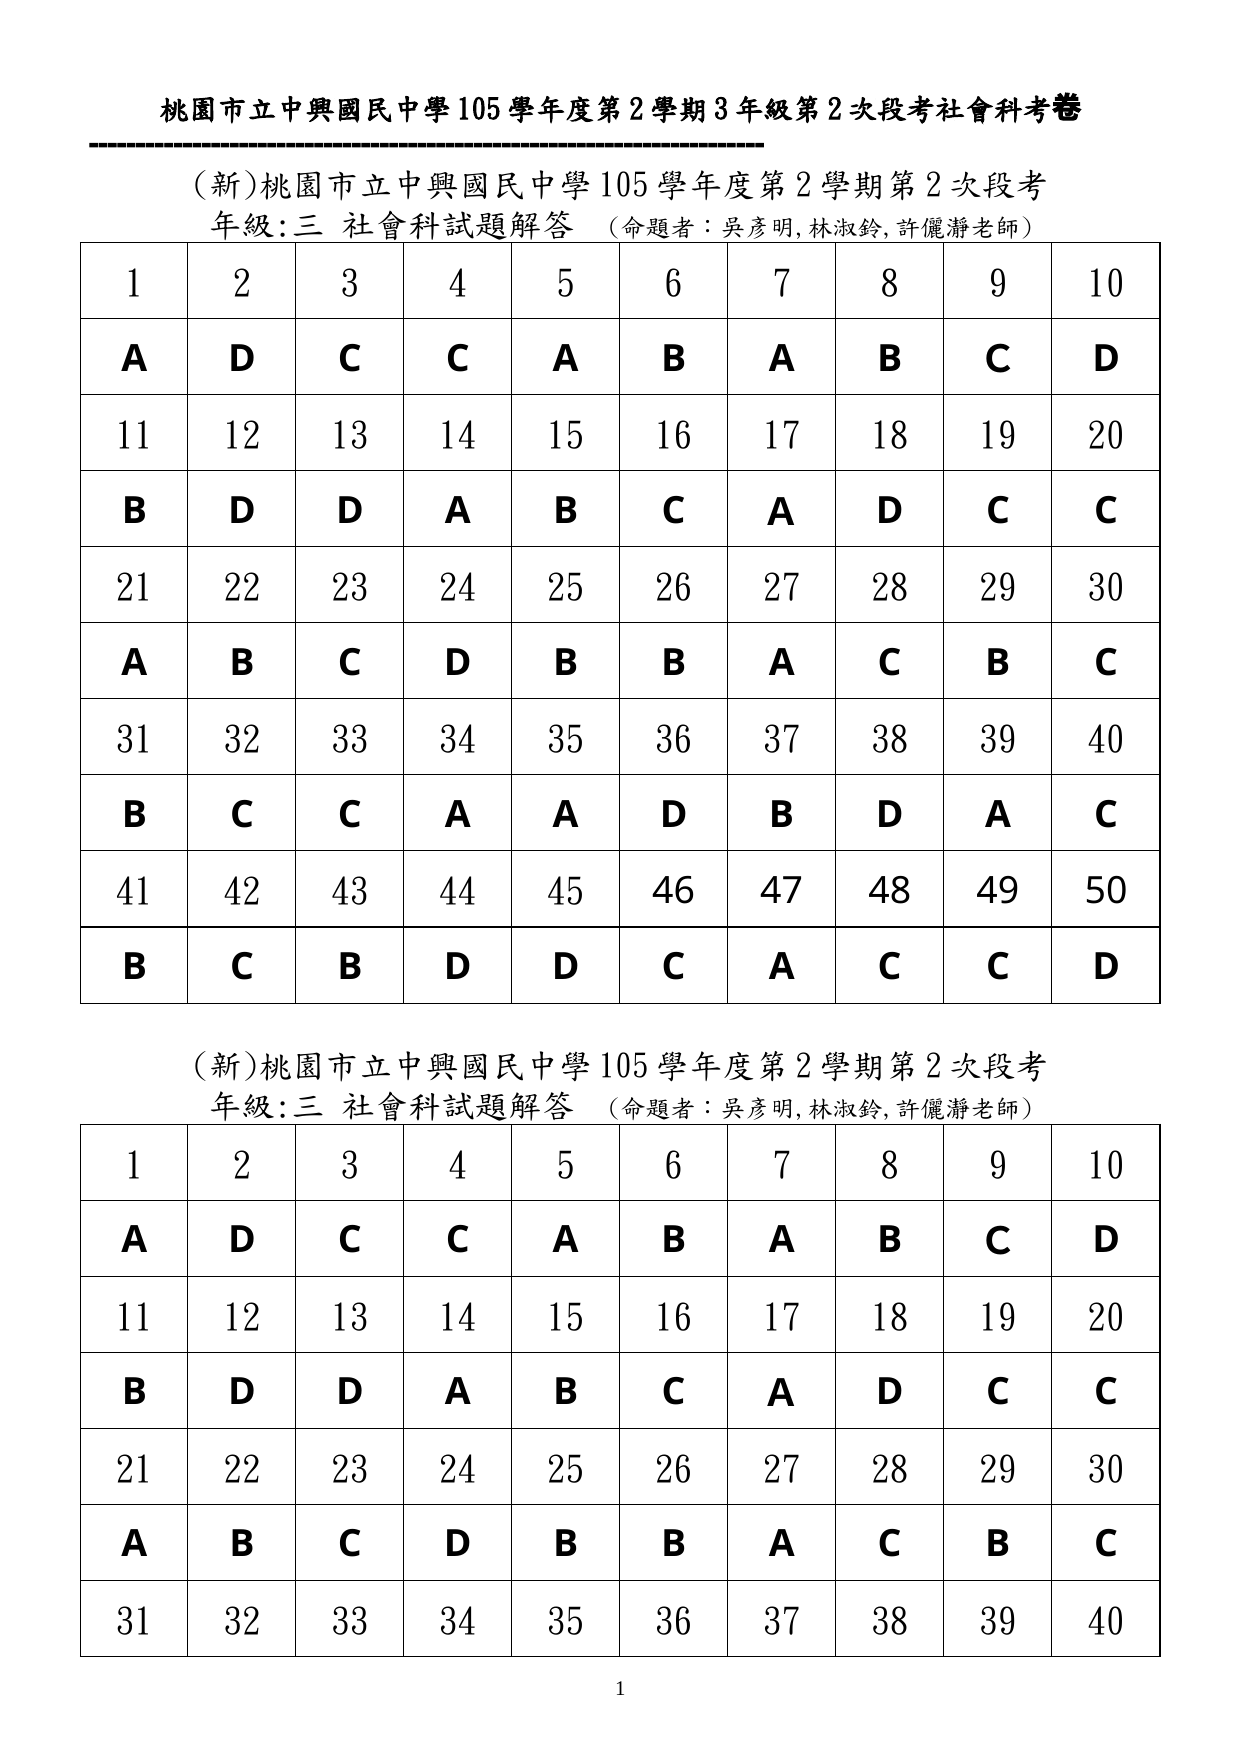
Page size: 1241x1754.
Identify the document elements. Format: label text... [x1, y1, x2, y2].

table_cell B [728, 775, 835, 850]
table_cell 30 [1052, 1429, 1159, 1504]
table_header 8 [836, 1125, 943, 1199]
table_cell 18 [836, 1277, 943, 1352]
table_cell 25 [512, 1429, 619, 1504]
table_cell B [188, 1505, 295, 1580]
table_cell C [620, 928, 727, 1002]
table_cell 24 [404, 1429, 511, 1504]
table_header 10 [1052, 1125, 1159, 1199]
table_cell 37 [728, 1581, 835, 1656]
table_cell C [620, 471, 727, 546]
table_cell 45 [512, 851, 619, 926]
table_cell A [81, 623, 187, 698]
table_cell D [1052, 928, 1159, 1002]
table_cell B [81, 775, 187, 850]
table_cell B [188, 623, 295, 698]
table_cell A [404, 1353, 511, 1428]
table_cell 12 [188, 1277, 295, 1352]
table_cell B [296, 928, 403, 1002]
table_cell D [1052, 319, 1159, 394]
table_cell 46 [620, 851, 727, 926]
table_cell 31 [81, 699, 187, 774]
table_header 4 [404, 243, 511, 318]
text 年級:三 社會科試題解答 (命題者：吳彥明,林淑鈴,許儷瀞老師) [89, 1083, 1152, 1123]
table_cell 19 [944, 1277, 1051, 1352]
table_cell D [836, 775, 943, 850]
table_cell A [404, 471, 511, 546]
table_cell D [836, 471, 943, 546]
table_cell D [296, 471, 403, 546]
table_cell 38 [836, 1581, 943, 1656]
table_cell B [836, 1201, 943, 1276]
table_cell 11 [81, 395, 187, 470]
table_cell 16 [620, 395, 727, 470]
table_cell A [512, 1201, 619, 1276]
table_cell C [296, 319, 403, 394]
table_cell C [620, 1353, 727, 1428]
table_cell 13 [296, 1277, 403, 1352]
table_header 2 [188, 1125, 295, 1199]
table_cell 36 [620, 699, 727, 774]
table_cell 41 [81, 851, 187, 926]
table_cell D [512, 928, 619, 1002]
table_cell 38 [836, 699, 943, 774]
table_cell 39 [944, 699, 1051, 774]
table_cell C [296, 1505, 403, 1580]
table_cell A [728, 319, 835, 394]
table_header 6 [620, 243, 727, 318]
table_cell B [512, 623, 619, 698]
table_header 7 [728, 1125, 835, 1199]
table_cell 15 [512, 395, 619, 470]
table_cell C [1052, 1353, 1159, 1428]
table_cell D [404, 928, 511, 1002]
table_cell A [728, 928, 835, 1002]
table_cell D [620, 775, 727, 850]
table_cell 48 [836, 851, 943, 926]
table_cell 50 [1052, 851, 1159, 926]
table_cell B [944, 623, 1051, 698]
table_cell 17 [728, 1277, 835, 1352]
table_cell A [81, 1505, 187, 1580]
table_cell 21 [81, 1429, 187, 1504]
table_cell 24 [404, 547, 511, 622]
table_cell 16 [620, 1277, 727, 1352]
table_cell 20 [1052, 1277, 1159, 1352]
table_cell 28 [836, 547, 943, 622]
table_header 5 [512, 243, 619, 318]
table_header 4 [404, 1125, 511, 1199]
table_header 7 [728, 243, 835, 318]
table_header 9 [944, 1125, 1051, 1199]
table_cell Ａ [728, 1353, 835, 1428]
table_cell 37 [728, 699, 835, 774]
table_cell D [188, 1201, 295, 1276]
table_cell C [836, 1505, 943, 1580]
table_cell B [620, 623, 727, 698]
table_cell C [188, 775, 295, 850]
table_cell Ａ [728, 471, 835, 546]
table_cell C [1052, 623, 1159, 698]
table_cell C [1052, 1505, 1159, 1580]
table_cell B [81, 1353, 187, 1428]
table_cell 36 [620, 1581, 727, 1656]
table_cell A [81, 319, 187, 394]
table_cell 43 [296, 851, 403, 926]
table_cell 49 [944, 851, 1051, 926]
table_header 3 [296, 1125, 403, 1199]
table_cell C [1052, 775, 1159, 850]
table_cell 20 [1052, 395, 1159, 470]
table_cell 27 [728, 547, 835, 622]
table_cell 21 [81, 547, 187, 622]
table_cell B [836, 319, 943, 394]
table_cell D [1052, 1201, 1159, 1276]
table_cell D [188, 471, 295, 546]
table_cell 40 [1052, 1581, 1159, 1656]
table_cell D [404, 623, 511, 698]
table_cell C [944, 471, 1051, 546]
table_cell B [620, 1505, 727, 1580]
table_cell B [512, 471, 619, 546]
table_header 1 [81, 1125, 187, 1199]
table_cell 22 [188, 547, 295, 622]
table_cell 14 [404, 395, 511, 470]
table_cell D [296, 1353, 403, 1428]
table_cell 40 [1052, 699, 1159, 774]
table_cell D [836, 1353, 943, 1428]
table_cell C [296, 623, 403, 698]
table_cell Ｃ [944, 319, 1051, 394]
table_cell C [836, 623, 943, 698]
table_cell A [81, 1201, 187, 1276]
table_cell 29 [944, 547, 1051, 622]
table_cell 22 [188, 1429, 295, 1504]
table_cell 32 [188, 699, 295, 774]
table_cell 19 [944, 395, 1051, 470]
table_cell 39 [944, 1581, 1051, 1656]
table_cell C [404, 1201, 511, 1276]
table_cell B [620, 319, 727, 394]
table_header 1 [81, 243, 187, 318]
table_cell C [944, 928, 1051, 1002]
table_header 3 [296, 243, 403, 318]
table_cell C [1052, 471, 1159, 546]
table_cell 17 [728, 395, 835, 470]
table_cell C [188, 928, 295, 1002]
table_cell 33 [296, 699, 403, 774]
table_cell A [512, 775, 619, 850]
text (新)桃園市立中興國民中學105學年度第2學期第2次段考 [89, 1043, 1152, 1083]
table_header 6 [620, 1125, 727, 1199]
table_cell C [836, 928, 943, 1002]
table_cell 35 [512, 699, 619, 774]
table_header 2 [188, 243, 295, 318]
table_cell 26 [620, 547, 727, 622]
table_cell 35 [512, 1581, 619, 1656]
table_cell A [728, 623, 835, 698]
table_cell A [944, 775, 1051, 850]
table_cell 28 [836, 1429, 943, 1504]
table_cell 11 [81, 1277, 187, 1352]
text 年級:三 社會科試題解答 (命題者：吳彥明,林淑鈴,許儷瀞老師) [89, 202, 1152, 242]
table_cell 12 [188, 395, 295, 470]
table_cell A [728, 1201, 835, 1276]
table_cell D [404, 1505, 511, 1580]
table_header 5 [512, 1125, 619, 1199]
table_cell C [404, 319, 511, 394]
table_cell 33 [296, 1581, 403, 1656]
table_cell C [296, 1201, 403, 1276]
table_cell 47 [728, 851, 835, 926]
table_cell B [512, 1353, 619, 1428]
table_cell 13 [296, 395, 403, 470]
table_cell C [944, 1353, 1051, 1428]
table_cell 29 [944, 1429, 1051, 1504]
table_cell 25 [512, 547, 619, 622]
table_cell B [620, 1201, 727, 1276]
table_cell A [728, 1505, 835, 1580]
table_cell A [512, 319, 619, 394]
table_cell 31 [81, 1581, 187, 1656]
table_header 8 [836, 243, 943, 318]
table_cell 23 [296, 1429, 403, 1504]
table_cell 30 [1052, 547, 1159, 622]
table_cell D [188, 1353, 295, 1428]
text (新)桃園市立中興國民中學105學年度第2學期第2次段考 [89, 162, 1152, 202]
table_cell 32 [188, 1581, 295, 1656]
table_header 10 [1052, 243, 1159, 318]
table_cell B [81, 471, 187, 546]
table_header 9 [944, 243, 1051, 318]
table_cell 34 [404, 699, 511, 774]
table_cell 14 [404, 1277, 511, 1352]
table_cell 26 [620, 1429, 727, 1504]
table_cell A [404, 775, 511, 850]
table_cell B [512, 1505, 619, 1580]
table_cell B [944, 1505, 1051, 1580]
table_cell 23 [296, 547, 403, 622]
table_cell 44 [404, 851, 511, 926]
table_cell C [296, 775, 403, 850]
table_cell 42 [188, 851, 295, 926]
table_cell Ｃ [944, 1201, 1051, 1276]
table_cell 34 [404, 1581, 511, 1656]
table_cell 27 [728, 1429, 835, 1504]
table_cell 15 [512, 1277, 619, 1352]
table_cell 18 [836, 395, 943, 470]
table_cell D [188, 319, 295, 394]
table_cell B [81, 928, 187, 1002]
